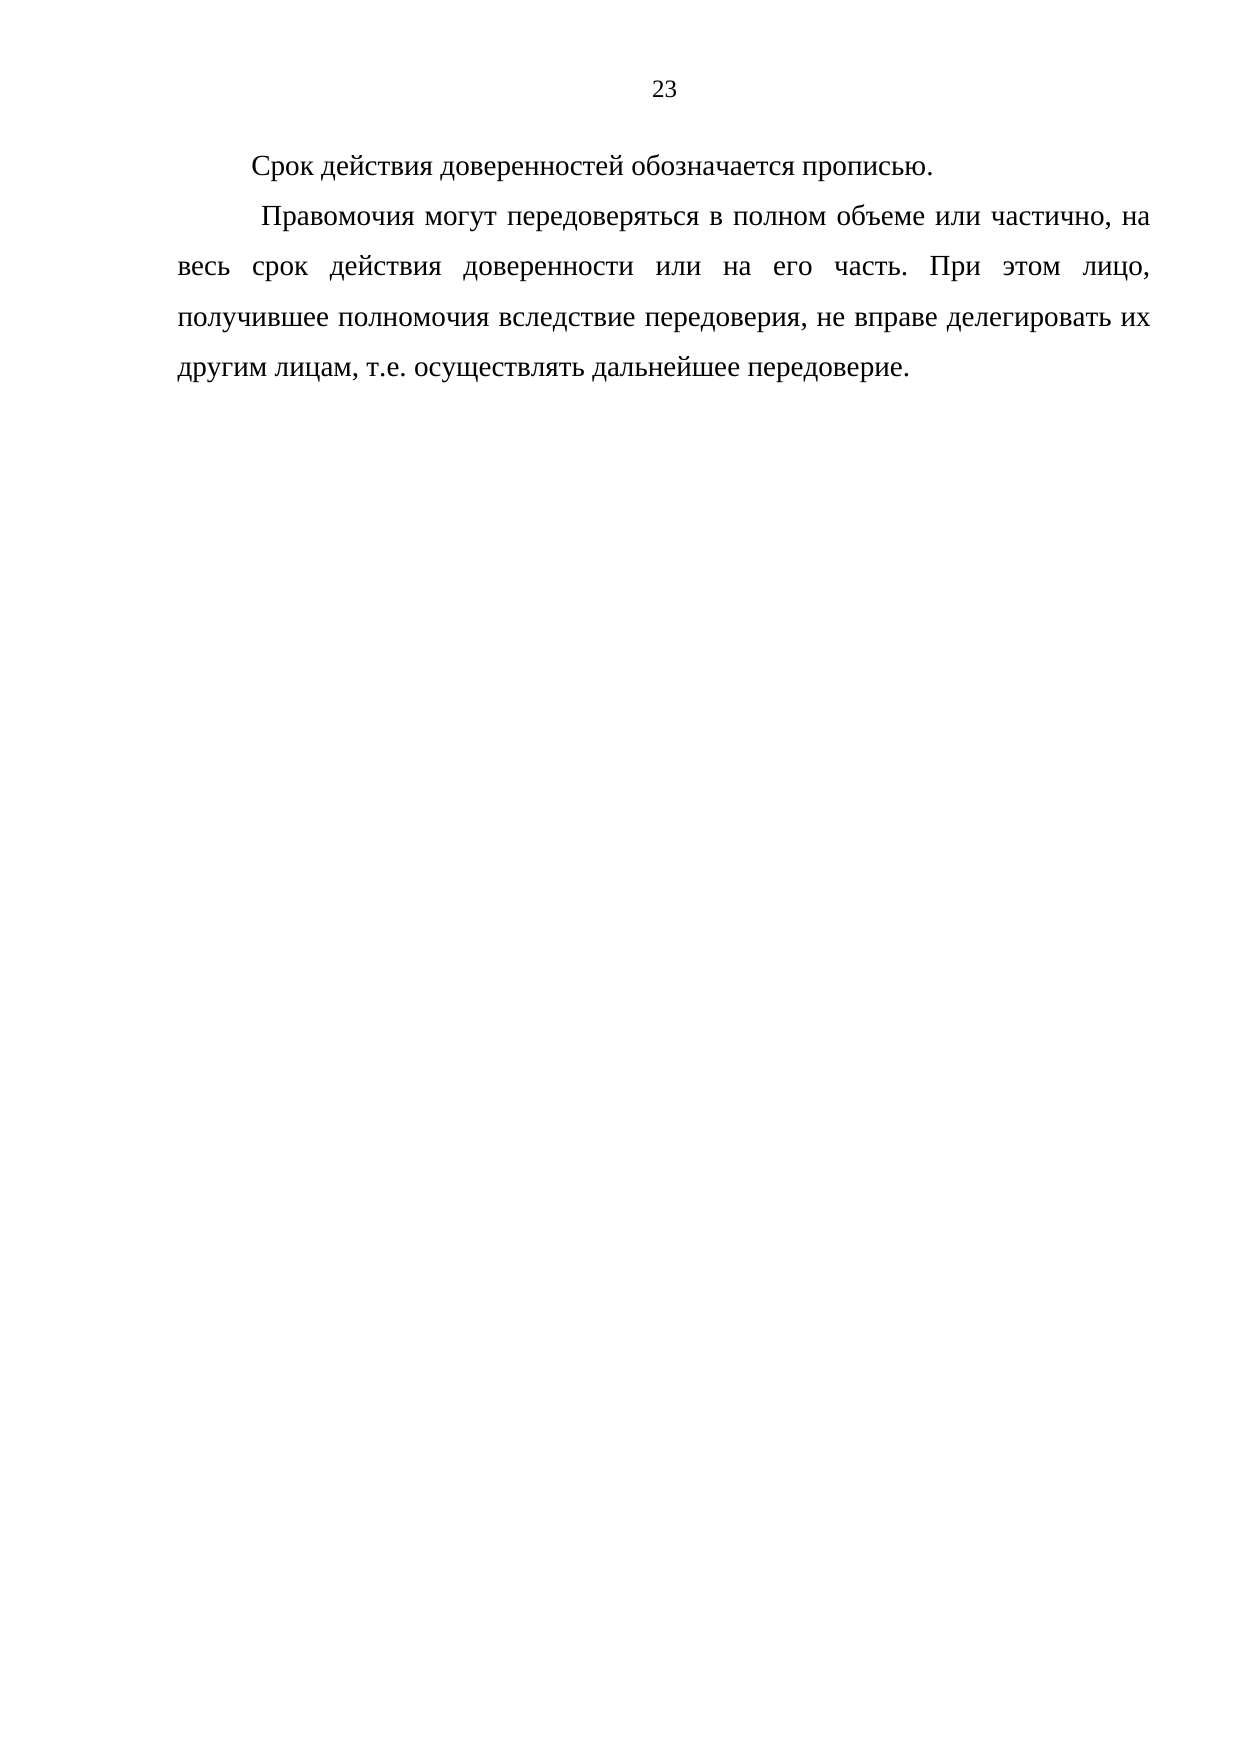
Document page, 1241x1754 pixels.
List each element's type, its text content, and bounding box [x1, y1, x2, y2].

text Правомочия могут передоверяться в полном объеме или частично, на весь срок действия доверенности или на его часть. При этом лицо, получившее полномочия вследствие передоверия, не вправе делегировать их другим лицам, т.е. осуществлять дальнейшее передоверие. [177, 198, 1152, 382]
text Срок действия доверенностей обозначается прописью. [177, 148, 1152, 181]
